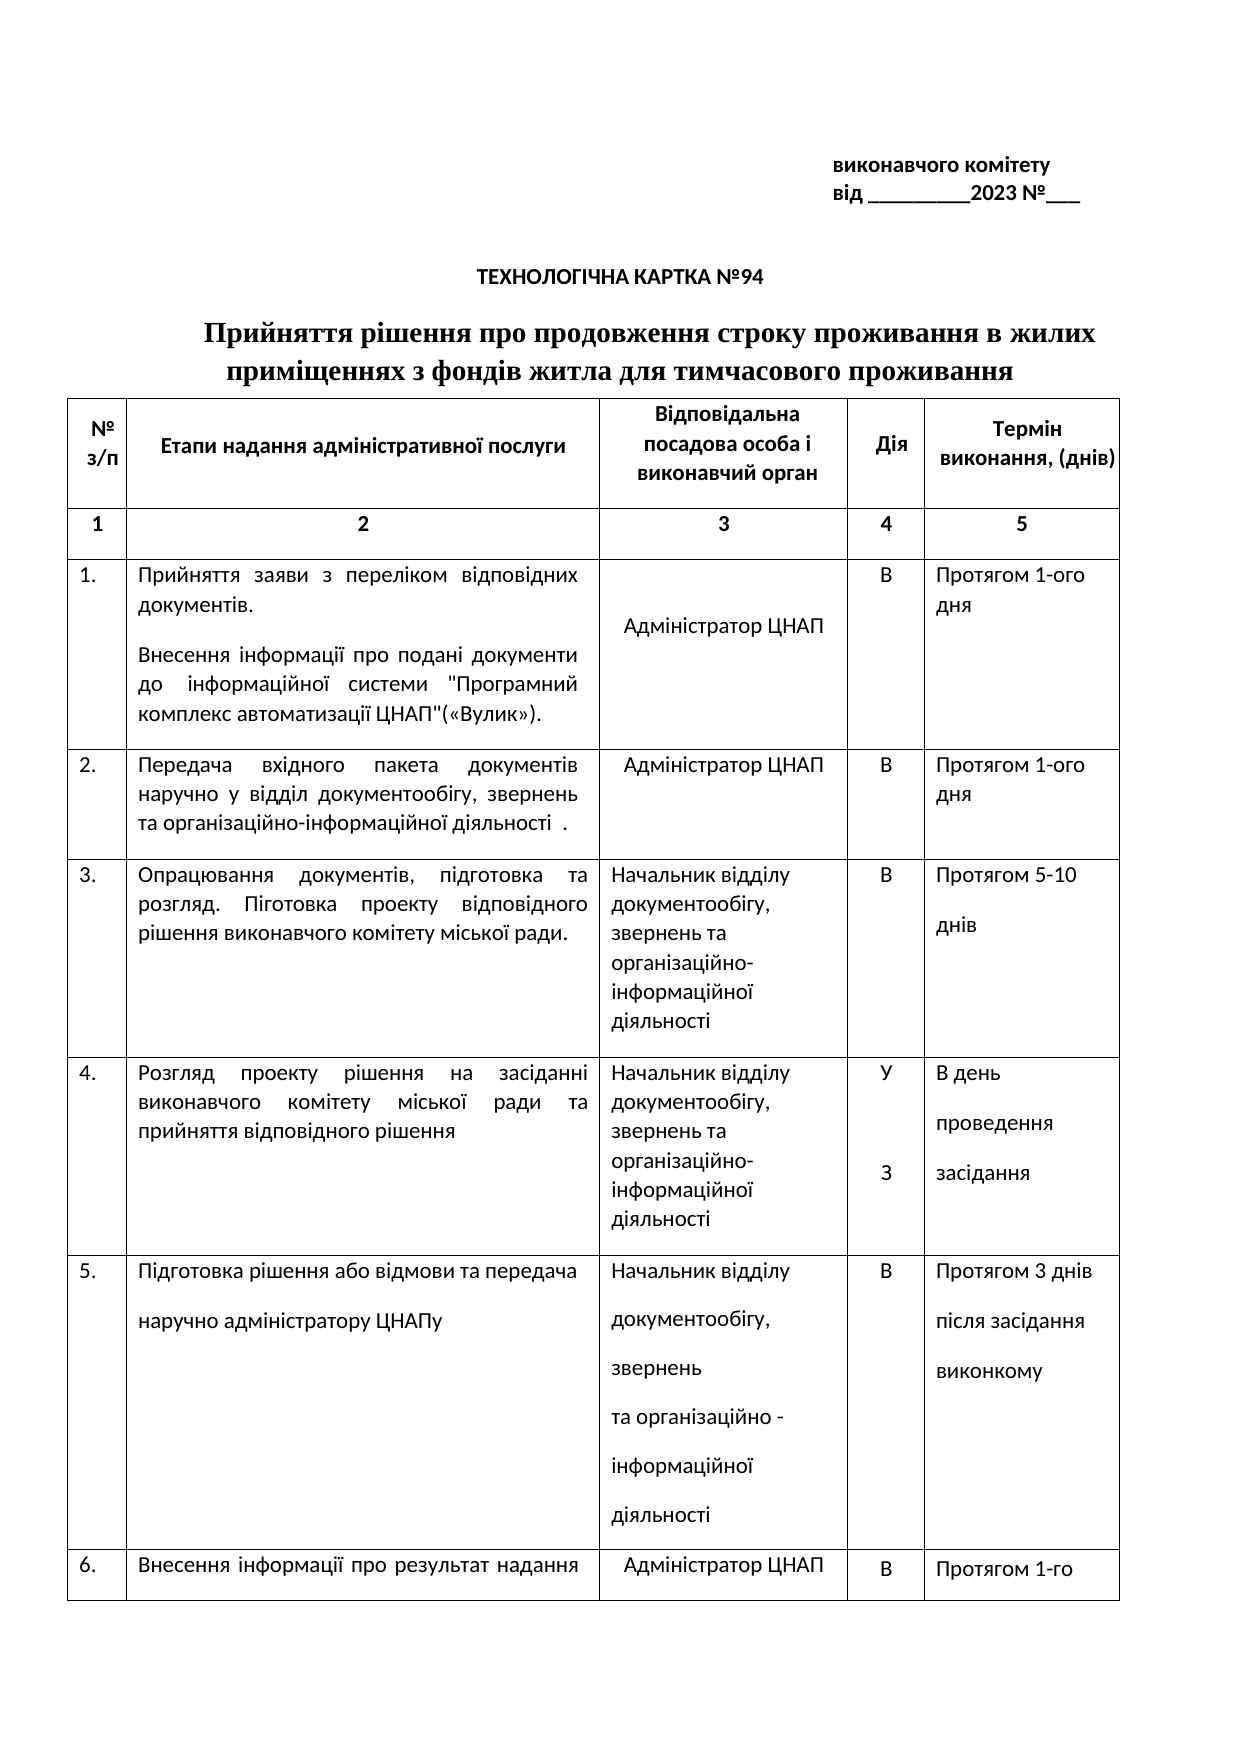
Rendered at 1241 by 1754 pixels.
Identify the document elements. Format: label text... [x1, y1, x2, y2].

table_cell В [848, 860, 924, 1057]
table_header Термін виконання, (днів) [925, 399, 1119, 508]
table_cell 6. [68, 1550, 126, 1600]
table_cell Адміністратор ЦНАП [600, 560, 847, 749]
table_cell Протягом 5-10 днів [925, 860, 1119, 1057]
table_cell Протягом 1-ого дня [925, 750, 1119, 859]
table_cell В [848, 1550, 924, 1600]
table_cell В [848, 750, 924, 859]
table_cell Розгляд проекту рішення на засіданні виконавчого комітету міської ради та прийняття відповідного рішення [127, 1058, 599, 1255]
table_cell 4 [848, 509, 924, 559]
table_header Етапи надання адміністративної послуги [127, 399, 599, 508]
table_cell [925, 1550, 1119, 1600]
table_header Дія [848, 399, 924, 508]
table_cell Адміністратор ЦНАП [600, 750, 847, 859]
table_cell Протягом 1-ого дня [925, 560, 1119, 749]
table_cell 2 [127, 509, 599, 559]
text Прийняття рішення про продовження строку проживання в жилих приміщеннях з фондів житла для тимчасового проживання [112, 315, 1128, 387]
table_cell В день проведення засідання [925, 1058, 1119, 1255]
table_cell Підготовка рішення або відмови та передача наручно адміністратору ЦНАПу [127, 1256, 599, 1549]
table_cell В [848, 1256, 924, 1549]
table_cell 3. [68, 860, 126, 1057]
table_cell 1. [68, 560, 126, 749]
text ТЕХНОЛОГІЧНА КАРТКА №94 [112, 262, 1128, 290]
table_cell У З [848, 1058, 924, 1255]
table_cell Передача вхідного пакета документів наручно у відділ документообігу, звернень та організаційно-інформаційної діяльності . [127, 750, 599, 859]
table_cell 5 [925, 509, 1119, 559]
table_cell 2. [68, 750, 126, 859]
table_cell Прийняття заяви з переліком відповідних документів. Внесення інформації про подані документи до інформаційної системи "Програмний комплекс автоматизації ЦНАП"(«Вулик»). [127, 560, 599, 749]
table_cell Протягом 3 днів після засідання виконкому [925, 1256, 1119, 1549]
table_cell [127, 1550, 599, 1600]
table_cell 4. [68, 1058, 126, 1255]
table_cell В [848, 560, 924, 749]
table_cell 5. [68, 1256, 126, 1549]
table_cell Опрацювання документів, підготовка та розгляд. Піготовка проекту відповідного рішення виконавчого комітету міської ради. [127, 860, 599, 1057]
table_cell 1 [68, 509, 126, 559]
table_cell Начальник відділу документообігу, звернень та організаційно-інформаційної діяльності [600, 1058, 847, 1255]
table_cell Начальник відділу документообігу, звернень та організаційно-інформаційної діяльності [600, 860, 847, 1057]
table_cell Адміністратор ЦНАП [600, 1550, 847, 1600]
table_cell Начальник відділу документообігу, звернень та організаційно - інформаційної діяльності [600, 1256, 847, 1549]
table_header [821, 150, 1102, 206]
table_header № з/п [68, 399, 126, 508]
table_cell 3 [600, 509, 847, 559]
table_header Відповідальна посадова особа і виконавчий орган [600, 399, 847, 508]
